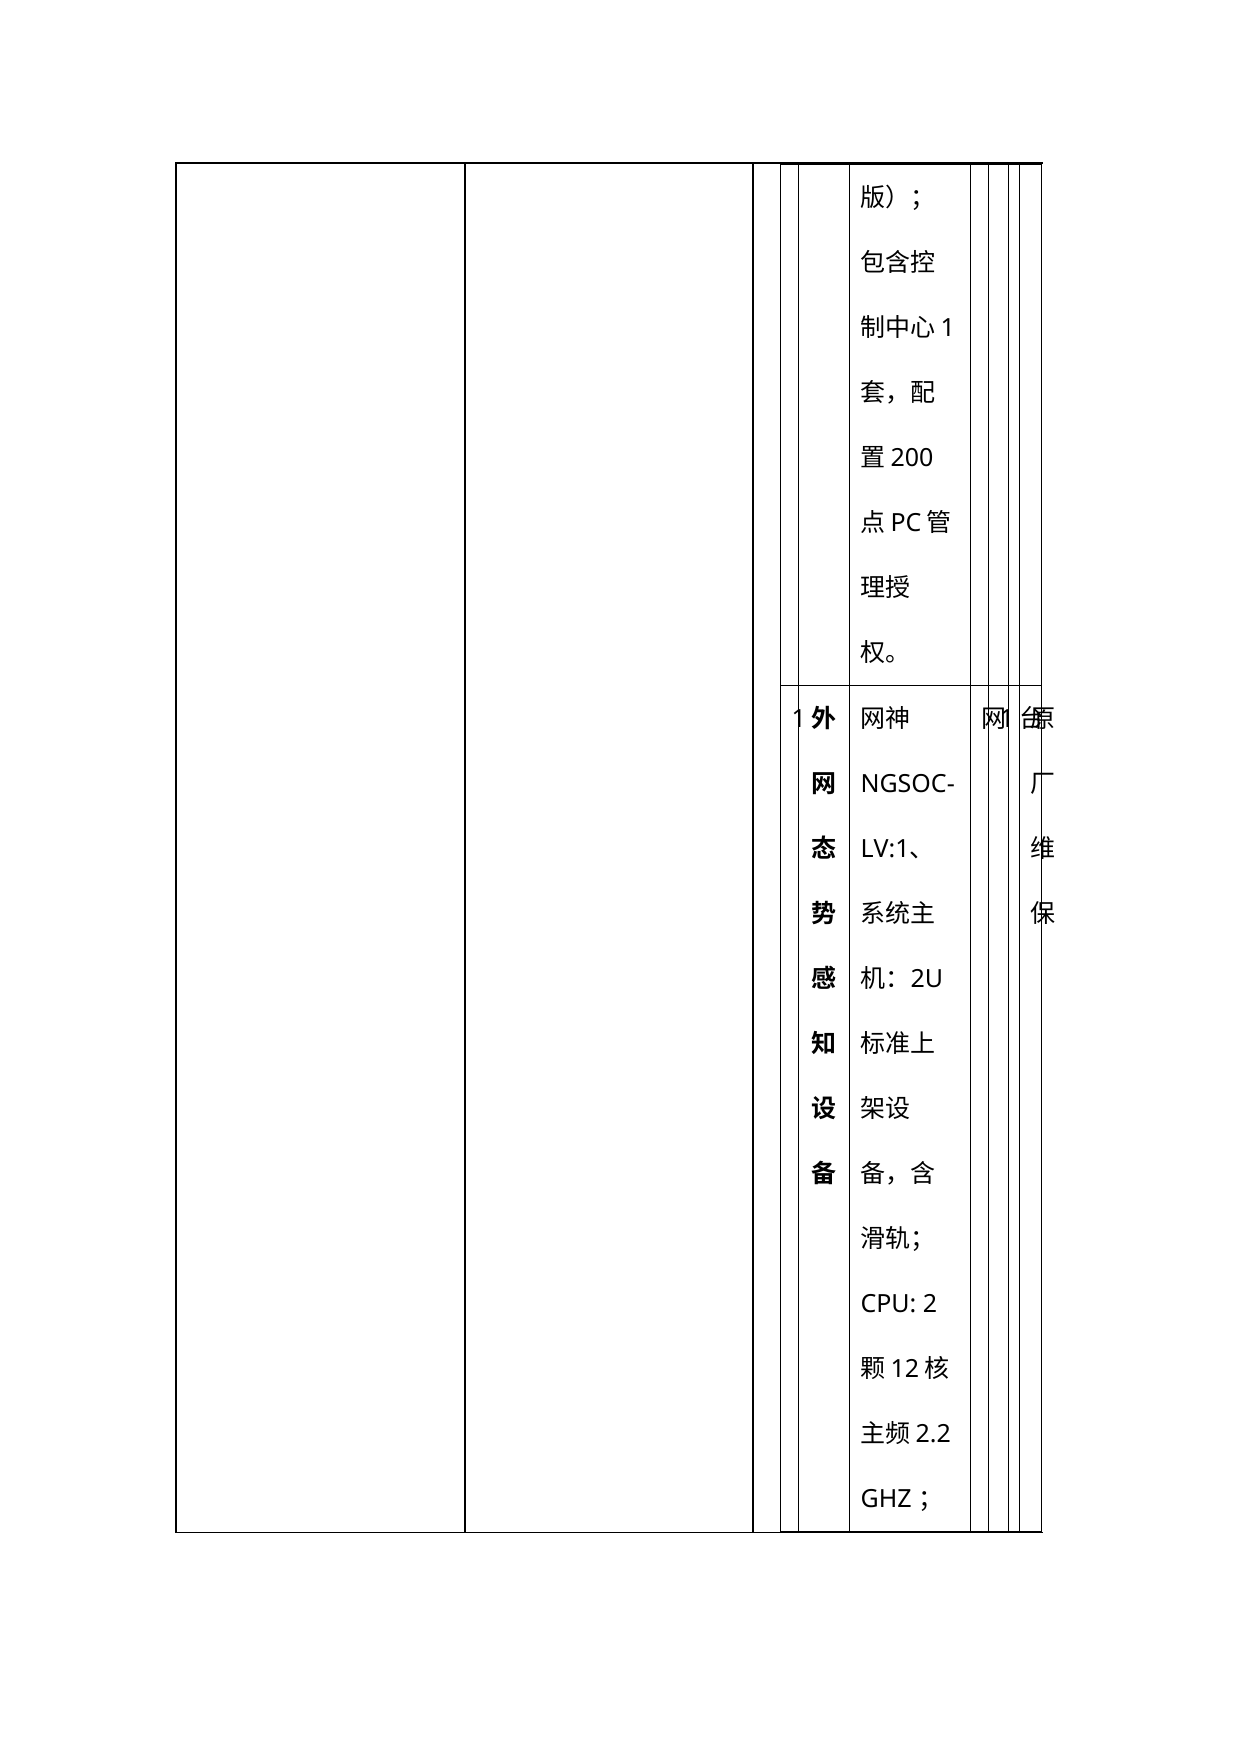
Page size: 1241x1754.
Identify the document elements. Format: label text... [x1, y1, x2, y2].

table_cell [971, 686, 988, 1531]
table_cell 1 [177, 164, 464, 1532]
table_cell [466, 164, 752, 1532]
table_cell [799, 165, 849, 685]
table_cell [1020, 686, 1041, 1531]
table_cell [850, 165, 970, 685]
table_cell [1020, 165, 1041, 685]
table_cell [1009, 686, 1019, 1531]
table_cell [971, 165, 988, 685]
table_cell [799, 686, 849, 1531]
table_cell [754, 164, 780, 1532]
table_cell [850, 686, 970, 1531]
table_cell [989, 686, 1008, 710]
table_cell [1009, 165, 1019, 685]
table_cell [781, 165, 798, 685]
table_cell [989, 165, 1008, 685]
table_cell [989, 709, 1008, 1531]
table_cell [781, 686, 798, 1531]
